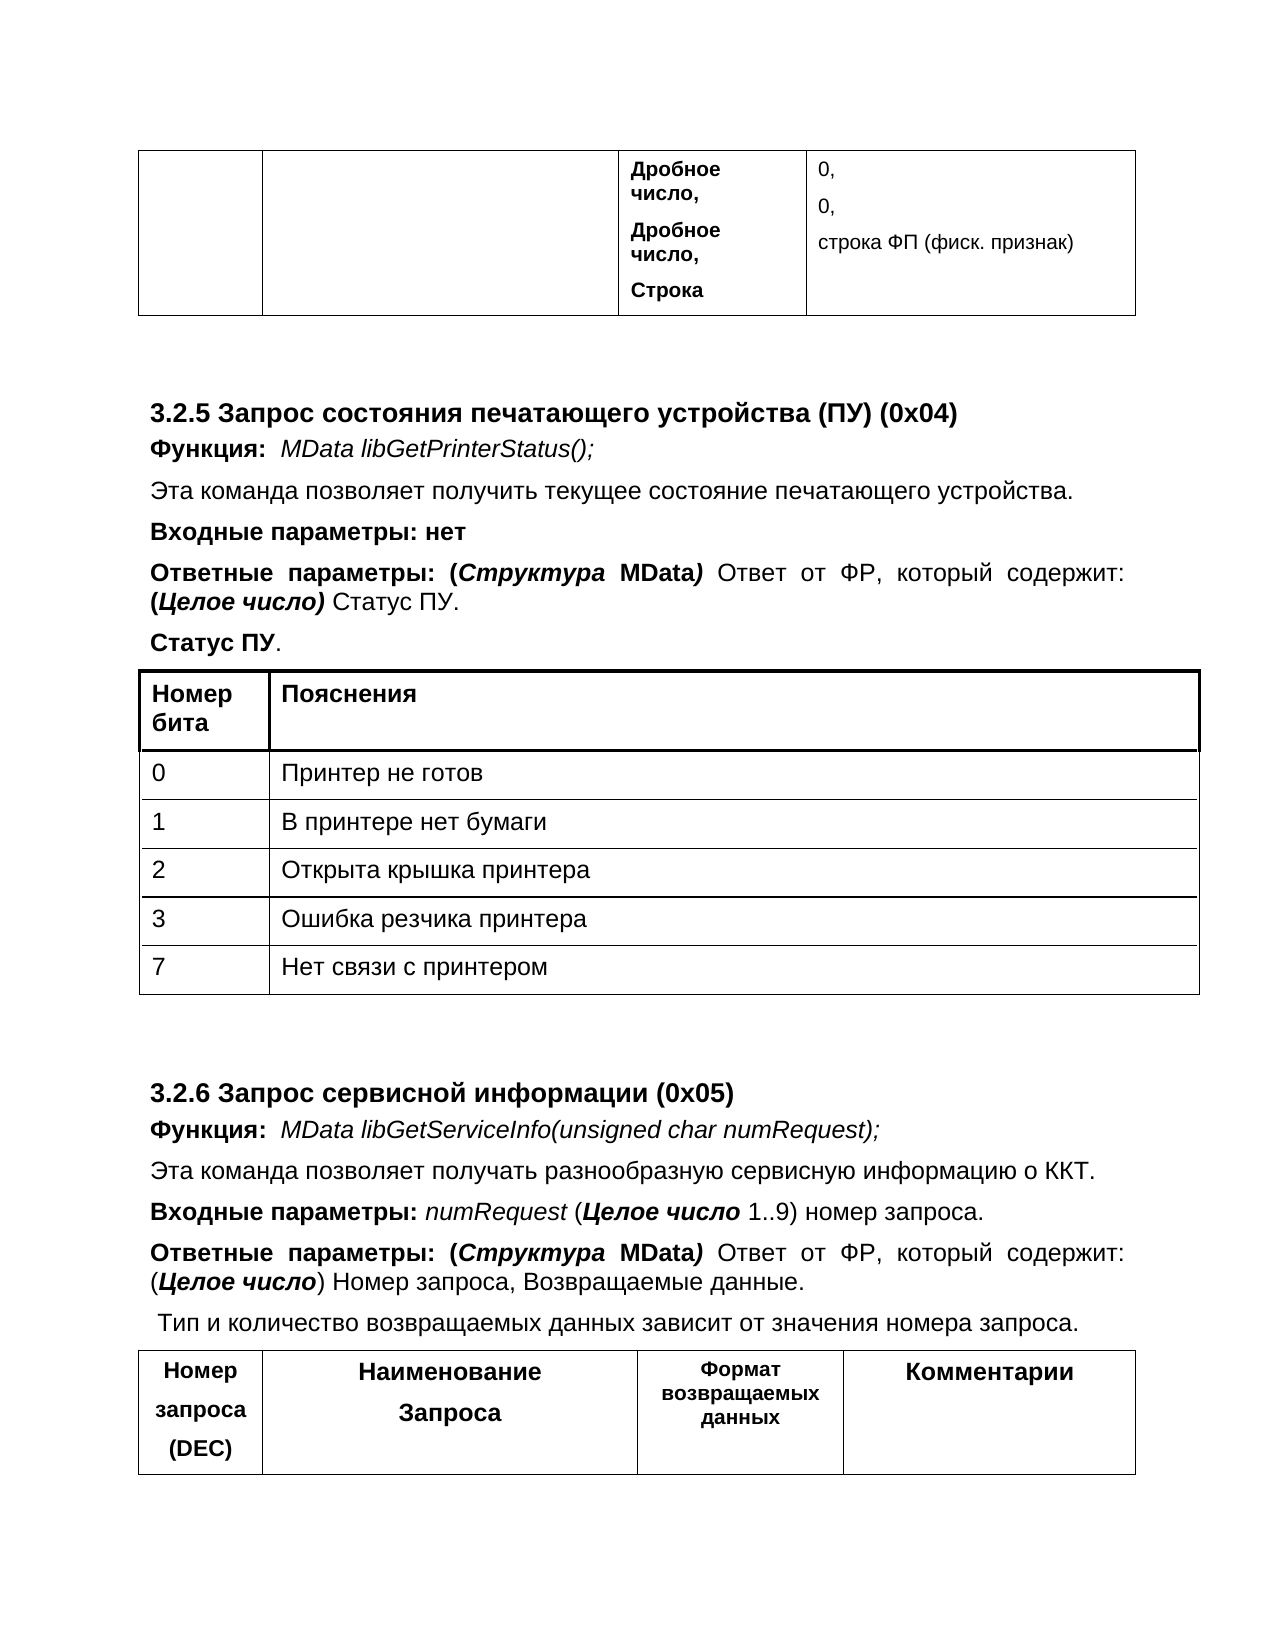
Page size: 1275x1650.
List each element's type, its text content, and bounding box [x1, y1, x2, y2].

text Эта команда позволяет получать разнообразную сервисную информацию о ККТ. [150, 1156, 1125, 1184]
text Ответные параметры: (Структура MData) Ответ от ФР, который содержит: (Целое число) Статус ПУ. [150, 558, 1125, 616]
table_header Пояснения [271, 673, 1198, 749]
table_cell Нет связи с принтером [270, 945, 1199, 993]
table_cell 2 [140, 848, 269, 896]
text Входные параметры: numRequest (Целое число 1..9) номер запроса. [150, 1197, 1125, 1226]
text 3.2.6 Запрос сервисной информации (0x05) [150, 1077, 1125, 1108]
text Функция: MData libGetPrinterStatus(); [150, 434, 1125, 463]
text Эта команда позволяет получить текущее состояние печатающего устройства. [150, 476, 1125, 504]
table_cell Открыта крышка принтера [270, 848, 1199, 896]
table_cell 1 [140, 799, 269, 848]
table_cell Ошибка резчика принтера [270, 896, 1199, 945]
table_header Формат возвращаемых данных [638, 1351, 843, 1473]
table_cell Принтер не готов [270, 749, 1199, 799]
text Ответные параметры: (Структура MData) Ответ от ФР, который содержит: (Целое число) Номер запроса, Возвращаемые данные. [150, 1238, 1125, 1296]
table_header Номер запроса (DEC) [139, 1351, 262, 1473]
table_cell 3 [140, 896, 269, 945]
table_header Комментарии [844, 1351, 1135, 1473]
table_cell 2 [139, 151, 262, 314]
table_header Номер бита [141, 673, 268, 749]
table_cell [263, 151, 618, 314]
table_header Наименование Запроса [263, 1351, 637, 1473]
table_cell 7 [140, 945, 269, 993]
table_cell 0 [140, 749, 269, 799]
text Функция: MData libGetServiceInfo(unsigned char numRequest); [150, 1114, 1125, 1143]
text Входные параметры: нет [150, 517, 1125, 546]
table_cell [619, 151, 806, 314]
table_cell В принтере нет бумаги [270, 799, 1199, 848]
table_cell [807, 151, 1135, 314]
text Статус ПУ. [150, 628, 1125, 657]
text 3.2.5 Запрос состояния печатающего устройства (ПУ) (0x04) [150, 397, 1125, 428]
text Тип и количество возвращаемых данных зависит от значения номера запроса. [150, 1308, 1125, 1337]
